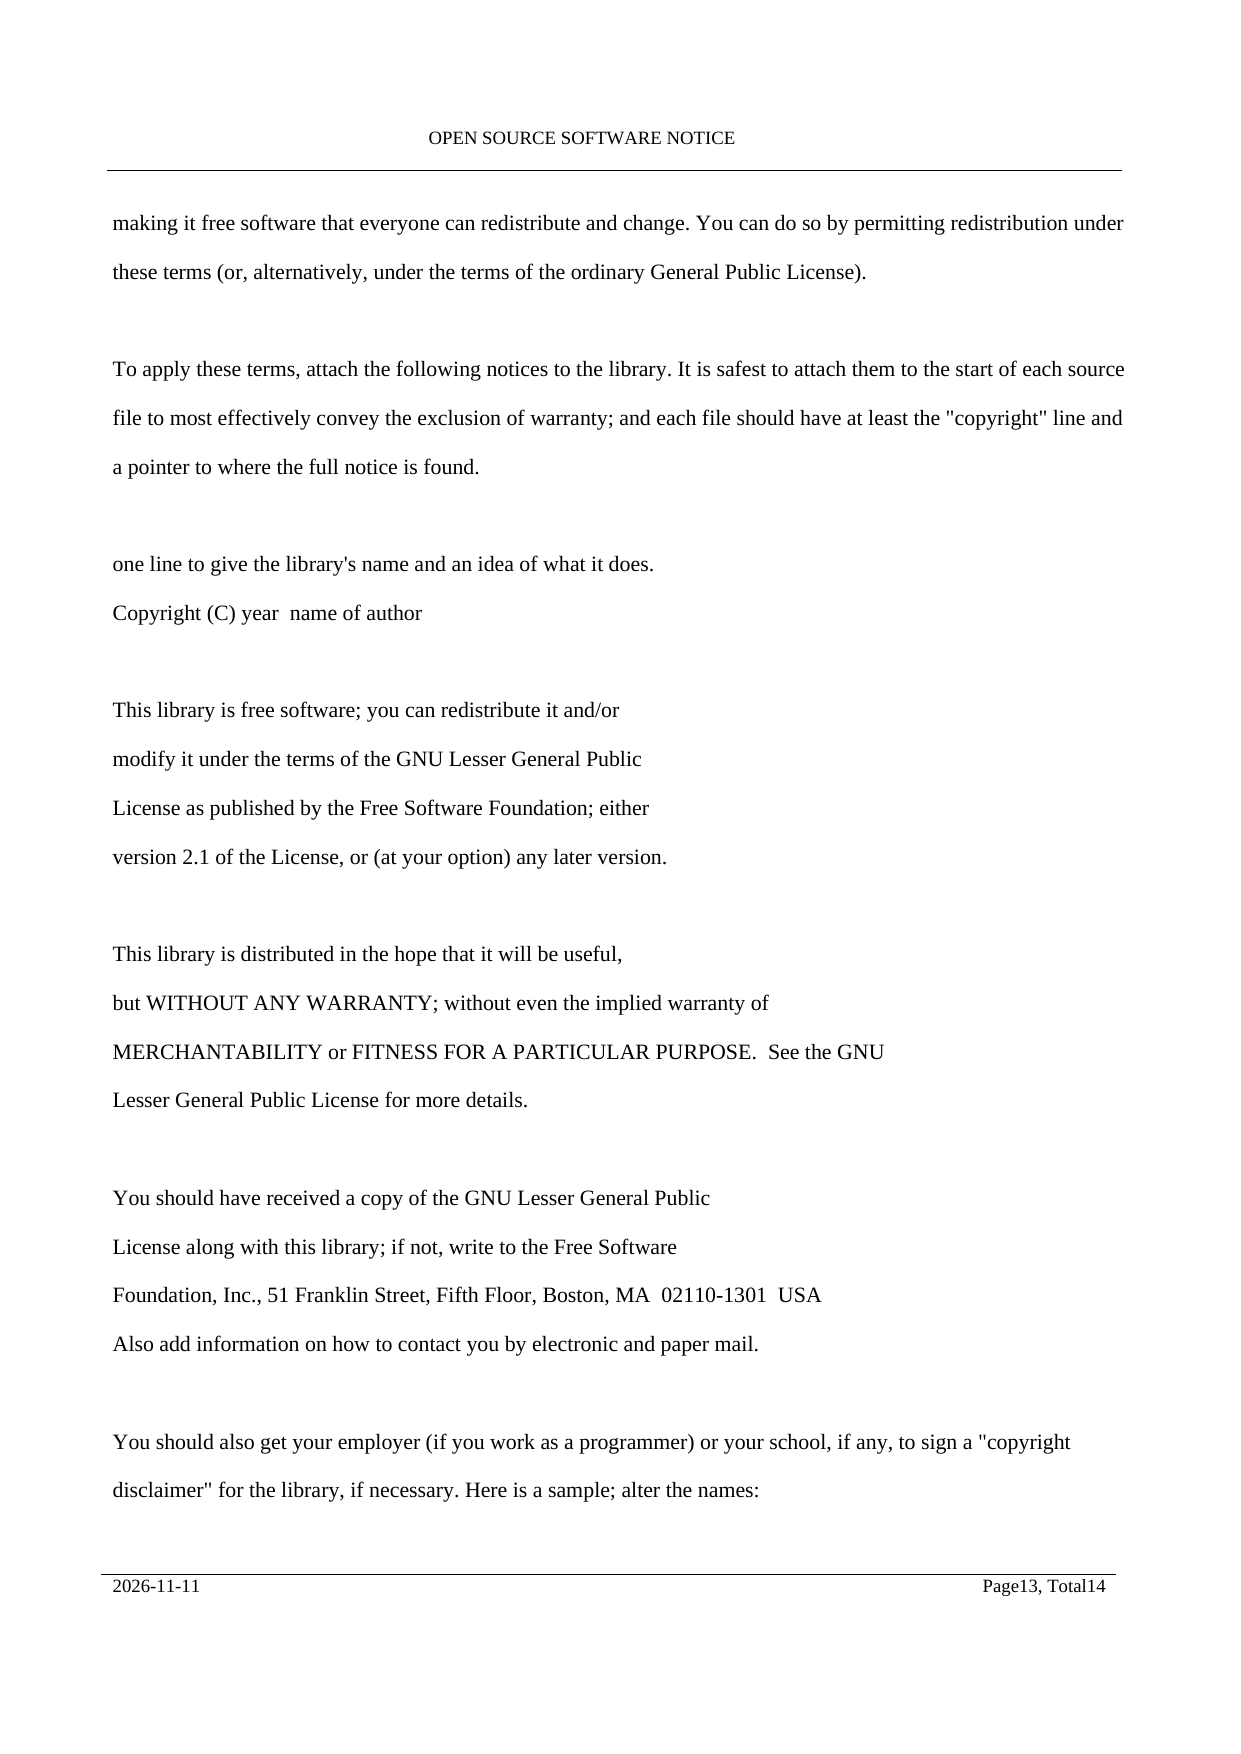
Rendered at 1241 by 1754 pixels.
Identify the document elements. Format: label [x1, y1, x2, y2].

text [112, 206, 1128, 1506]
